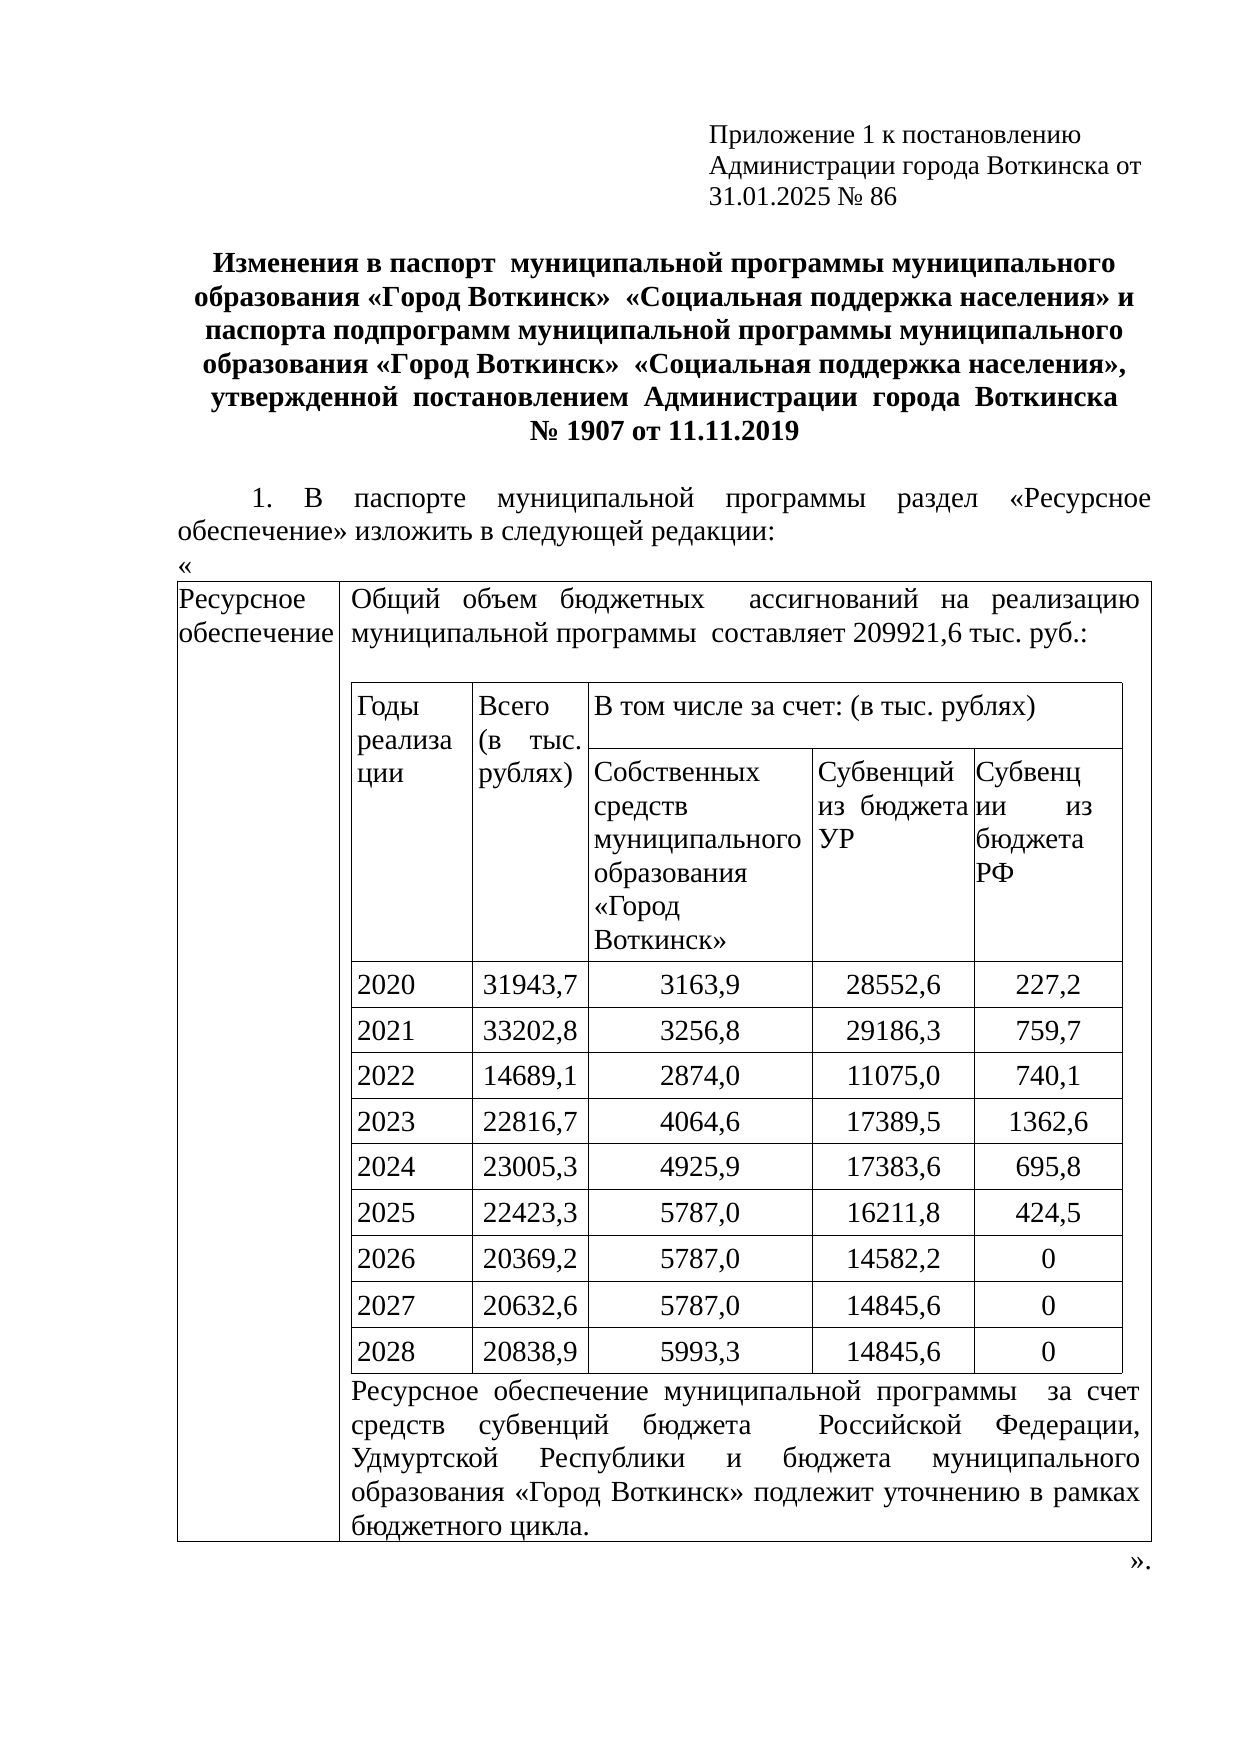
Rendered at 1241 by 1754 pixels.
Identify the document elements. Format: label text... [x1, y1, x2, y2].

table_header Общий объем бюджетных ассигнований на реализацию муниципальной программы составляет 209921,6 тыс. руб.: Ресурсное обеспечение муниципальной программы за счет средств субвенций бюджета Российской Федерации, Удмуртской Республики и бюджета муниципального образования «Город Воткинск» подлежит уточнению в рамках бюджетного цикла. [340, 582, 1151, 1541]
table_header Ресурсное обеспечение [178, 582, 339, 1541]
text № 1907 от 11.11.2019 [177, 413, 1152, 446]
text 1. В паспорте муниципальной программы раздел «Ресурсное обеспечение» изложить в следующей редакции: [177, 480, 1152, 547]
text ». [177, 1542, 1152, 1576]
text « [177, 547, 1152, 581]
text Изменения в паспорт муниципальной программы муниципального образования «Город Воткинск» «Социальная поддержка населения» и паспорта подпрограмм муниципальной программы муниципального образования «Город Воткинск» «Социальная поддержка населения», утвержденной постановлением Администрации города Воткинска [177, 245, 1152, 413]
text Приложение 1 к постановлению Администрации города Воткинска от 31.01.2025 № 86 [709, 118, 1152, 212]
